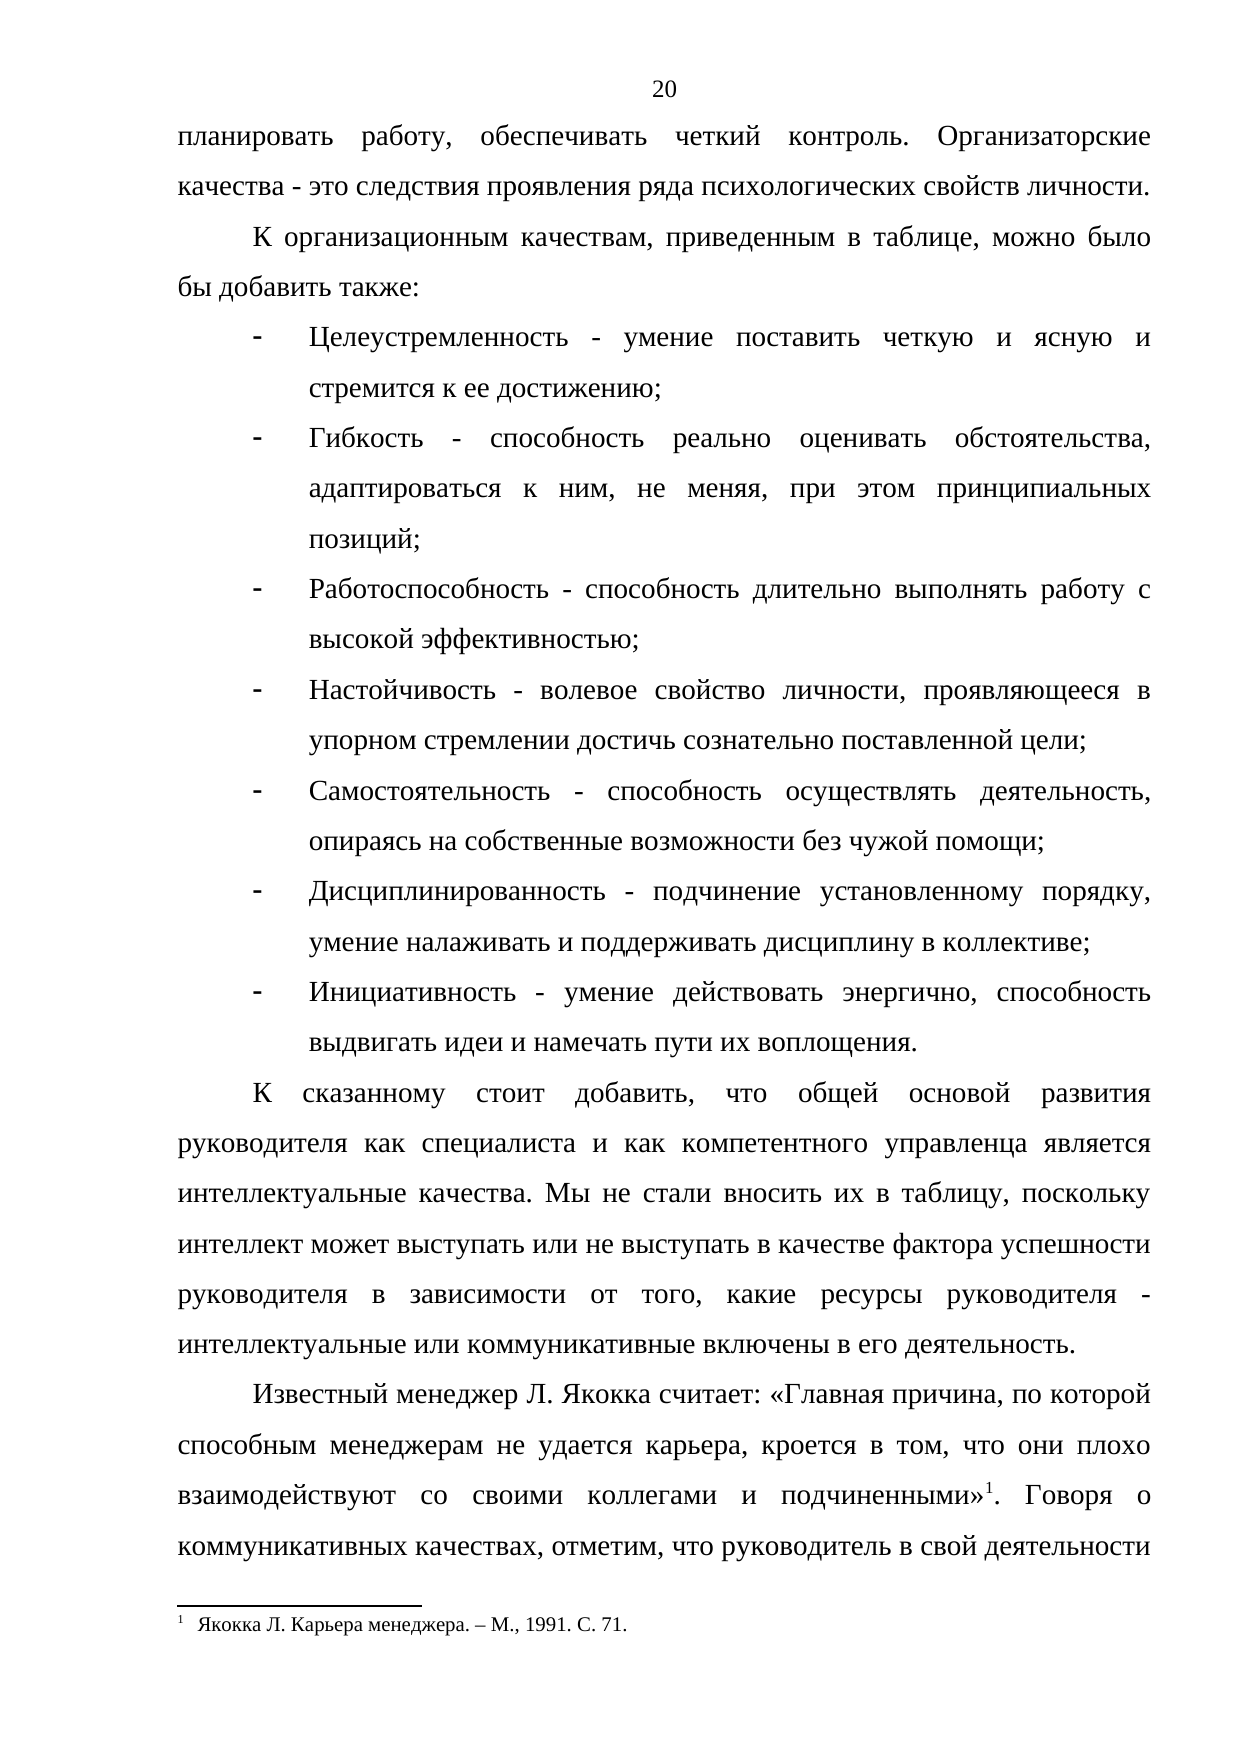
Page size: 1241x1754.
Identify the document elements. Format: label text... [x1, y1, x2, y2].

list Самостоятельность - способность осуществлять деятельность, опираясь на собственные возможности без чужой помощи; [252, 773, 1152, 857]
list Инициативность - умение действовать энергично, способность выдвигать идеи и намечать пути их воплощения. [252, 974, 1152, 1058]
list Гибкость - способность реально оценивать обстоятельства, адаптироваться к ним, не меняя, при этом принципиальных позиций; [252, 420, 1152, 554]
list Работоспособность - способность длительно выполнять работу с высокой эффективностью; [252, 571, 1152, 655]
text К сказанному стоит добавить, что общей основой развития руководителя как специалиста и как компетентного управленца является интеллектуальные качества. Мы не стали вносить их в таблицу, поскольку интеллект может выступать или не выступать в качестве фактора успешности руководителя в зависимости от того, какие ресурсы руководителя - интеллектуальные или коммуникативные включены в его деятельность. [177, 1075, 1152, 1360]
list Дисциплинированность - подчинение установленному порядку, умение налаживать и поддерживать дисциплину в коллективе; [252, 873, 1152, 957]
text К организационным качествам, приведенным в таблице, можно было бы добавить также: [177, 219, 1152, 303]
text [177, 118, 1152, 202]
list Целеустремленность - умение поставить четкую и ясную и стремится к ее достижению; [252, 319, 1152, 403]
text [177, 1377, 1152, 1561]
list Настойчивость - волевое свойство личности, проявляющееся в упорном стремлении достичь сознательно поставленной цели; [252, 672, 1152, 756]
